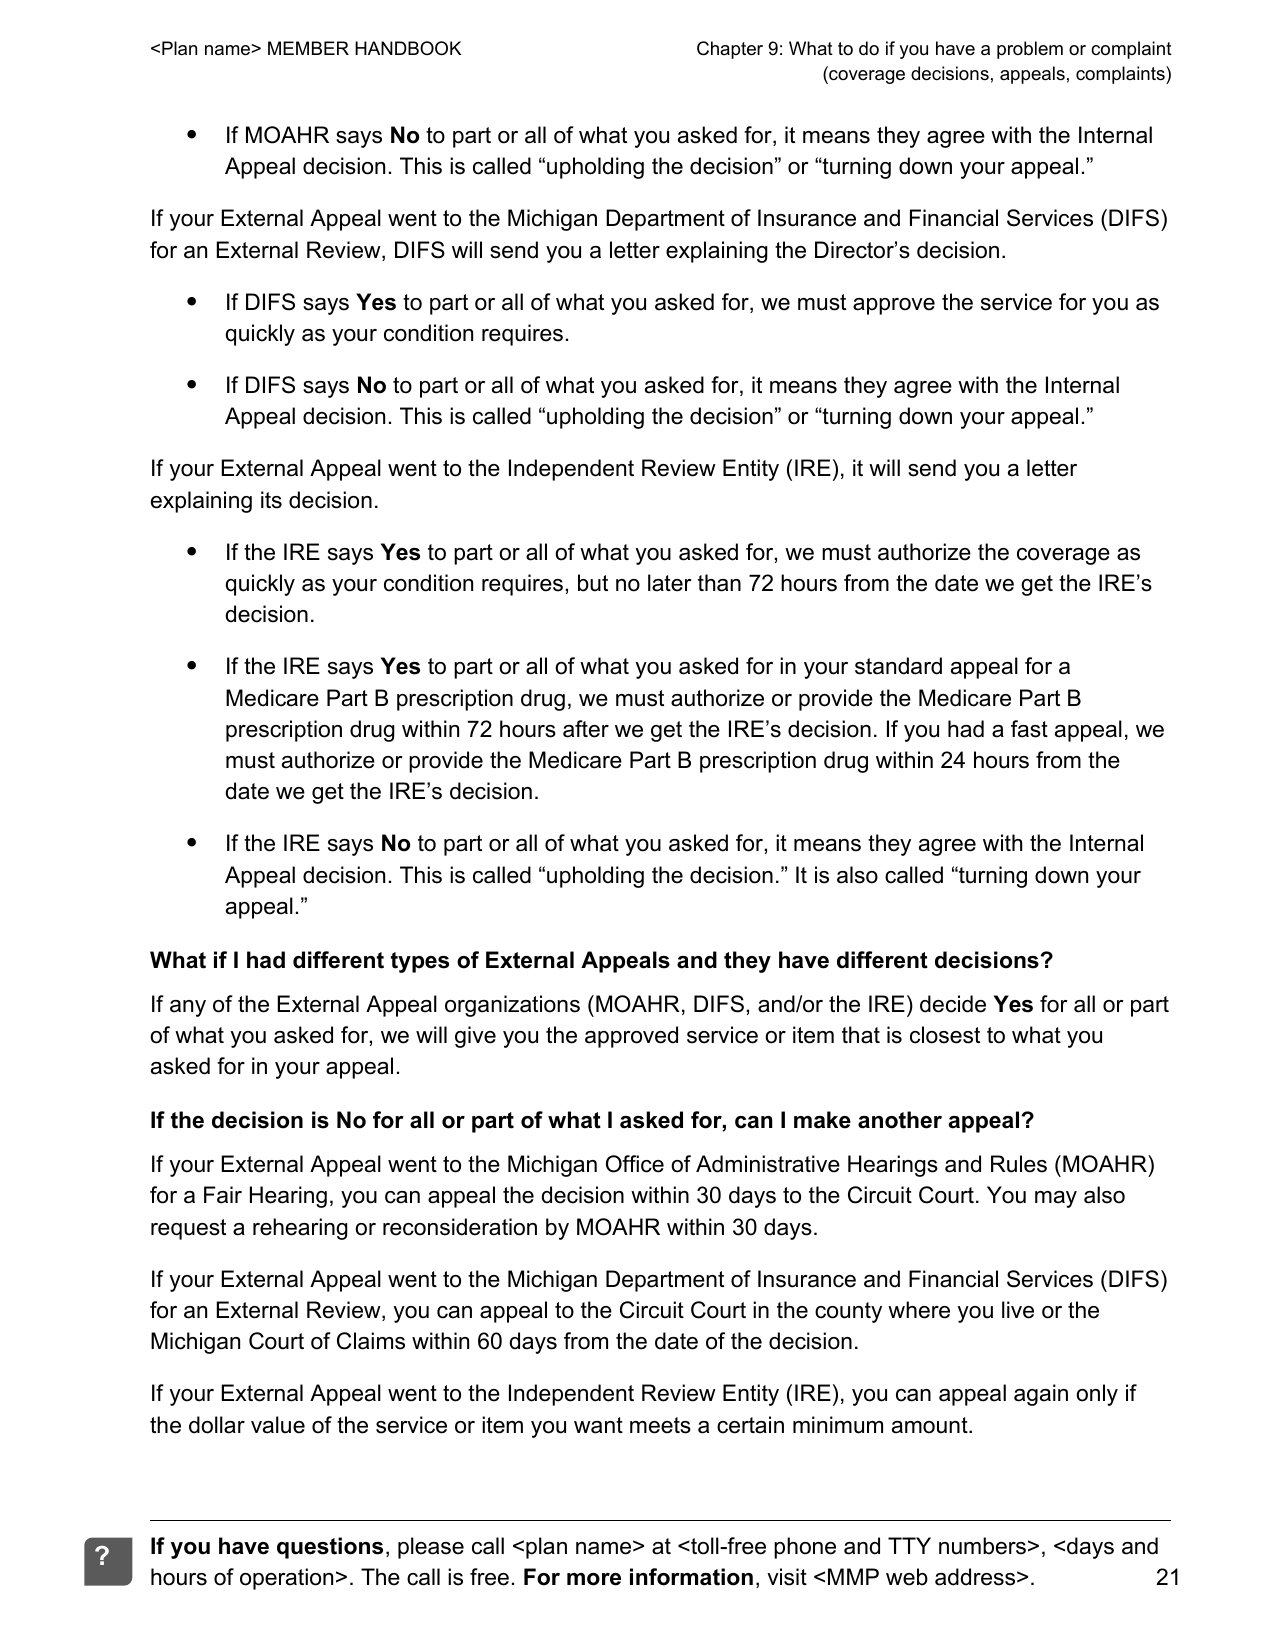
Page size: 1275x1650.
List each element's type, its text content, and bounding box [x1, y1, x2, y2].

list If MOAHR says No to part or all of what you asked for, it means they agree with the Internal Appeal decision. This is called “upholding the decision” or “turning down your appeal.” [187, 118, 1171, 181]
text If your External Appeal went to the Michigan Department of Insurance and Financial Services (DIFS) for an External Review, you can appeal to the Circuit Court in the county where you live or the Michigan Court of Claims within 60 days from the date of the decision. [150, 1262, 1171, 1356]
text If your External Appeal went to the Michigan Department of Insurance and Financial Services (DIFS) for an External Review, DIFS will send you a letter explaining the Director’s decision. [150, 202, 1171, 264]
list If any of the External Appeal organizations (MOAHR, DIFS, and/or the IRE) decide Yes for all or part of what you asked for, we will give you the approved service or item that is closest to what you asked for in your appeal. [150, 987, 1171, 1081]
list If DIFS says Yes to part or all of what you asked for, we must approve the service for you as quickly as your condition requires. [187, 285, 1171, 348]
list If the IRE says Yes to part or all of what you asked for, we must authorize the coverage as quickly as your condition requires, but no later than 72 hours from the date we get the IRE’s decision. [187, 535, 1171, 629]
subtitle What if I had different types of External Appeals and they have different decisions? [150, 941, 1096, 975]
list If DIFS says No to part or all of what you asked for, it means they agree with the Internal Appeal decision. This is called “upholding the decision” or “turning down your appeal.” [187, 368, 1171, 431]
text If your External Appeal went to the Michigan Office of Administrative Hearings and Rules (MOAHR) for a Fair Hearing, you can appeal the decision within 30 days to the Circuit Court. You may also request a rehearing or reconsideration by MOAHR within 30 days. [150, 1148, 1171, 1241]
list If the IRE says Yes to part or all of what you asked for in your standard appeal for a Medicare Part B prescription drug, we must authorize or provide the Medicare Part B prescription drug within 72 hours after we get the IRE’s decision. If you had a fast appeal, we must authorize or provide the Medicare Part B prescription drug within 24 hours from the date we get the IRE’s decision. [187, 650, 1171, 806]
list If the IRE says No to part or all of what you asked for, it means they agree with the Internal Appeal decision. This is called “upholding the decision.” It is also called “turning down your appeal.” [187, 827, 1171, 921]
subtitle If the decision is No for all or part of what I asked for, can I make another appeal? [150, 1102, 1096, 1135]
text If your External Appeal went to the Independent Review Entity (IRE), it will send you a letter explaining its decision. [150, 452, 1171, 514]
text If your External Appeal went to the Independent Review Entity (IRE), you can appeal again only if the dollar value of the service or item you want meets a certain minimum amount. [150, 1377, 1171, 1439]
